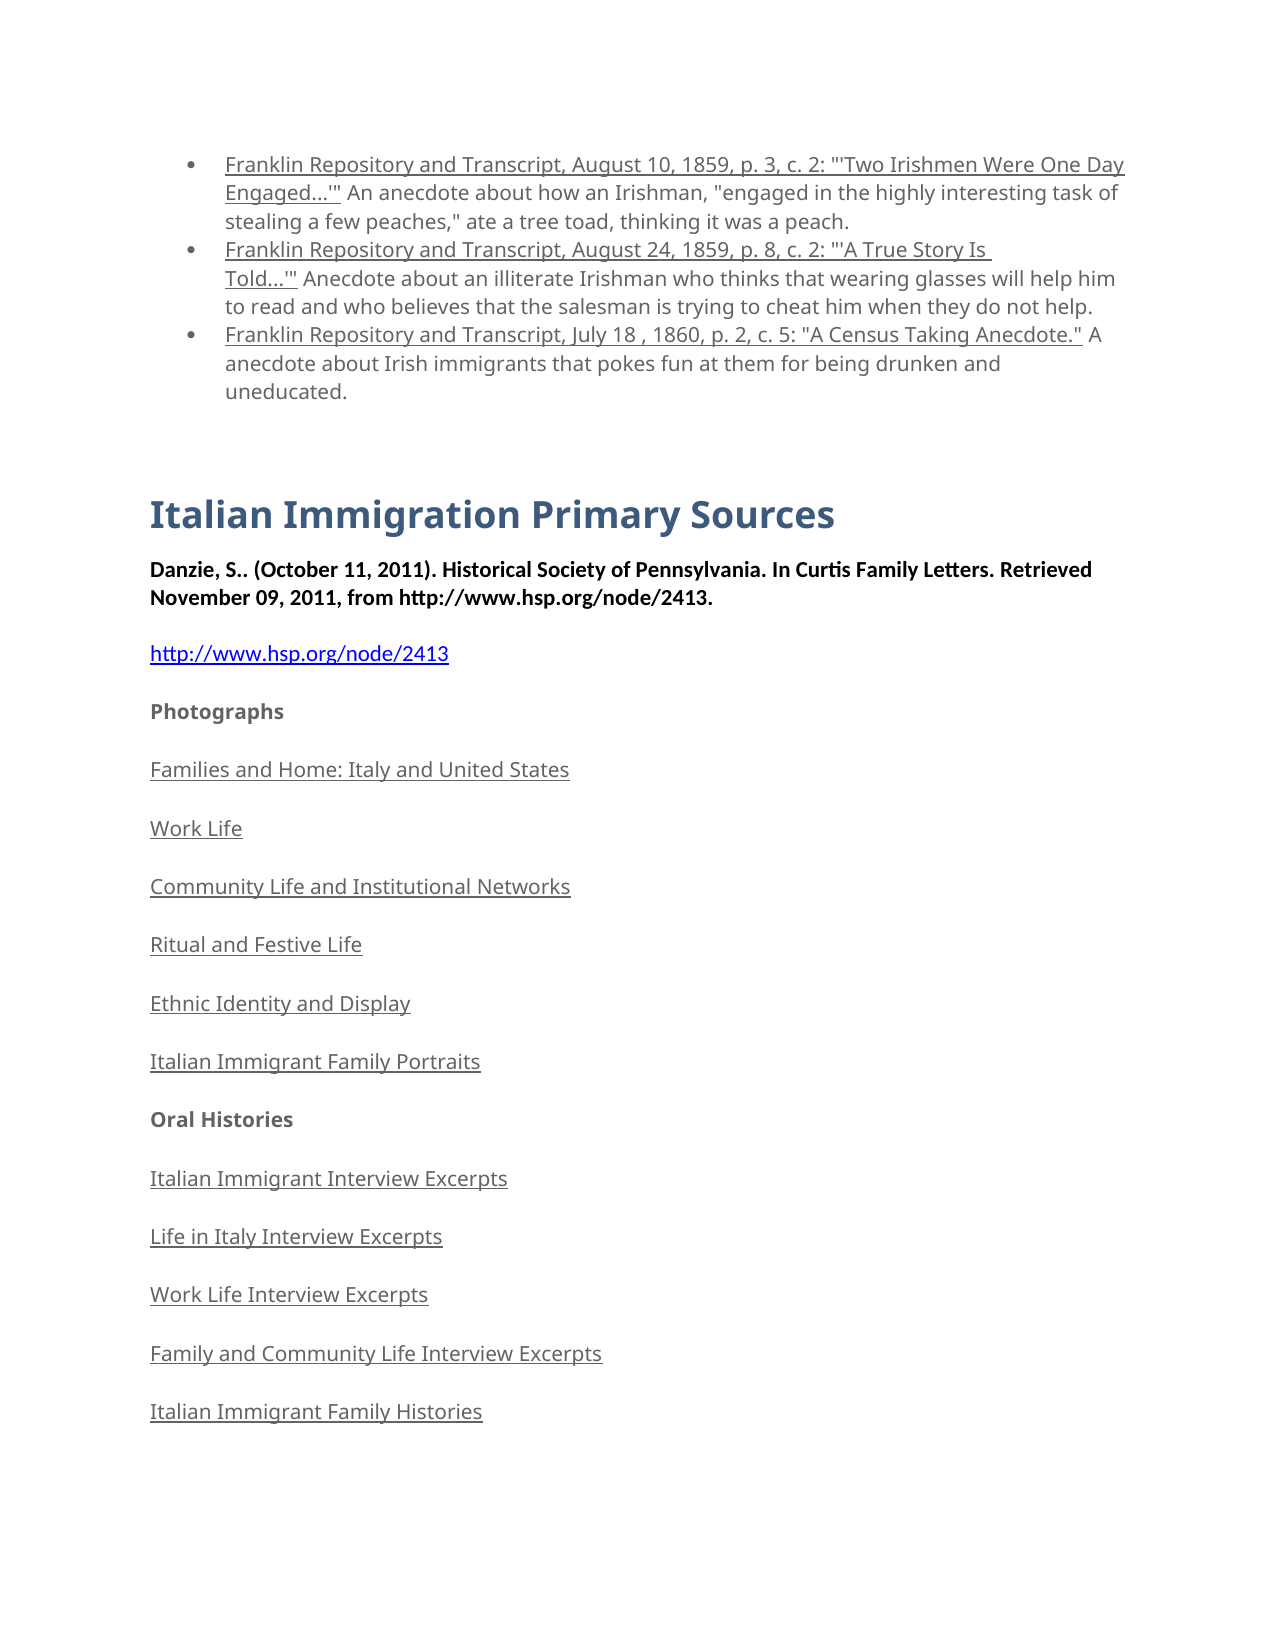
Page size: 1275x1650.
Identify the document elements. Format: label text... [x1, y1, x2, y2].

text Italian Immigration Primary Sources [150, 488, 1125, 539]
text Work Life [150, 813, 1125, 842]
text Italian Immigrant Family Portraits [150, 1046, 1125, 1076]
text Life in Italy Interview Excerpts [150, 1221, 1125, 1251]
text Family and Community Life Interview Excerpts [150, 1338, 1125, 1367]
list Franklin Repository and Transcript, July 18 , 1860, p. 2, c. 5: "A Census Taking Anecdote." A anecdote about Irish immigrants that pokes fun at them for being drunken and uneducated. [187, 321, 1125, 406]
text Community Life and Institutional Networks [150, 871, 1125, 901]
text Ritual and Festive Life [150, 930, 1125, 959]
text Italian Immigrant Interview Excerpts [150, 1163, 1125, 1192]
text Families and Home: Italy and United States [150, 755, 1125, 784]
text http://www.hsp.org/node/2413 [150, 639, 1125, 667]
text Oral Histories [150, 1105, 1125, 1134]
text Work Life Interview Excerpts [150, 1280, 1125, 1309]
text Danzie, S.. (October 11, 2011). Historical Society of Pennsylvania. In Curtis Family Letters. Retrieved November 09, 2011, from http://www.hsp.org/node/2413. [150, 555, 1125, 611]
list Franklin Repository and Transcript, August 24, 1859, p. 8, c. 2: "'A True Story Is Told...'" Anecdote about an illiterate Irishman who thinks that wearing glasses will help him to read and who believes that the salesman is trying to cheat him when they do not help. [187, 235, 1125, 321]
text Italian Immigrant Family Histories [150, 1396, 1125, 1426]
list Franklin Repository and Transcript, August 10, 1859, p. 3, c. 2: "'Two Irishmen Were One Day Engaged...'" An anecdote about how an Irishman, "engaged in the highly interesting task of stealing a few peaches," ate a tree toad, thinking it was a peach. [187, 150, 1125, 235]
text Photographs [150, 696, 1125, 726]
text Ethnic Identity and Display [150, 988, 1125, 1017]
